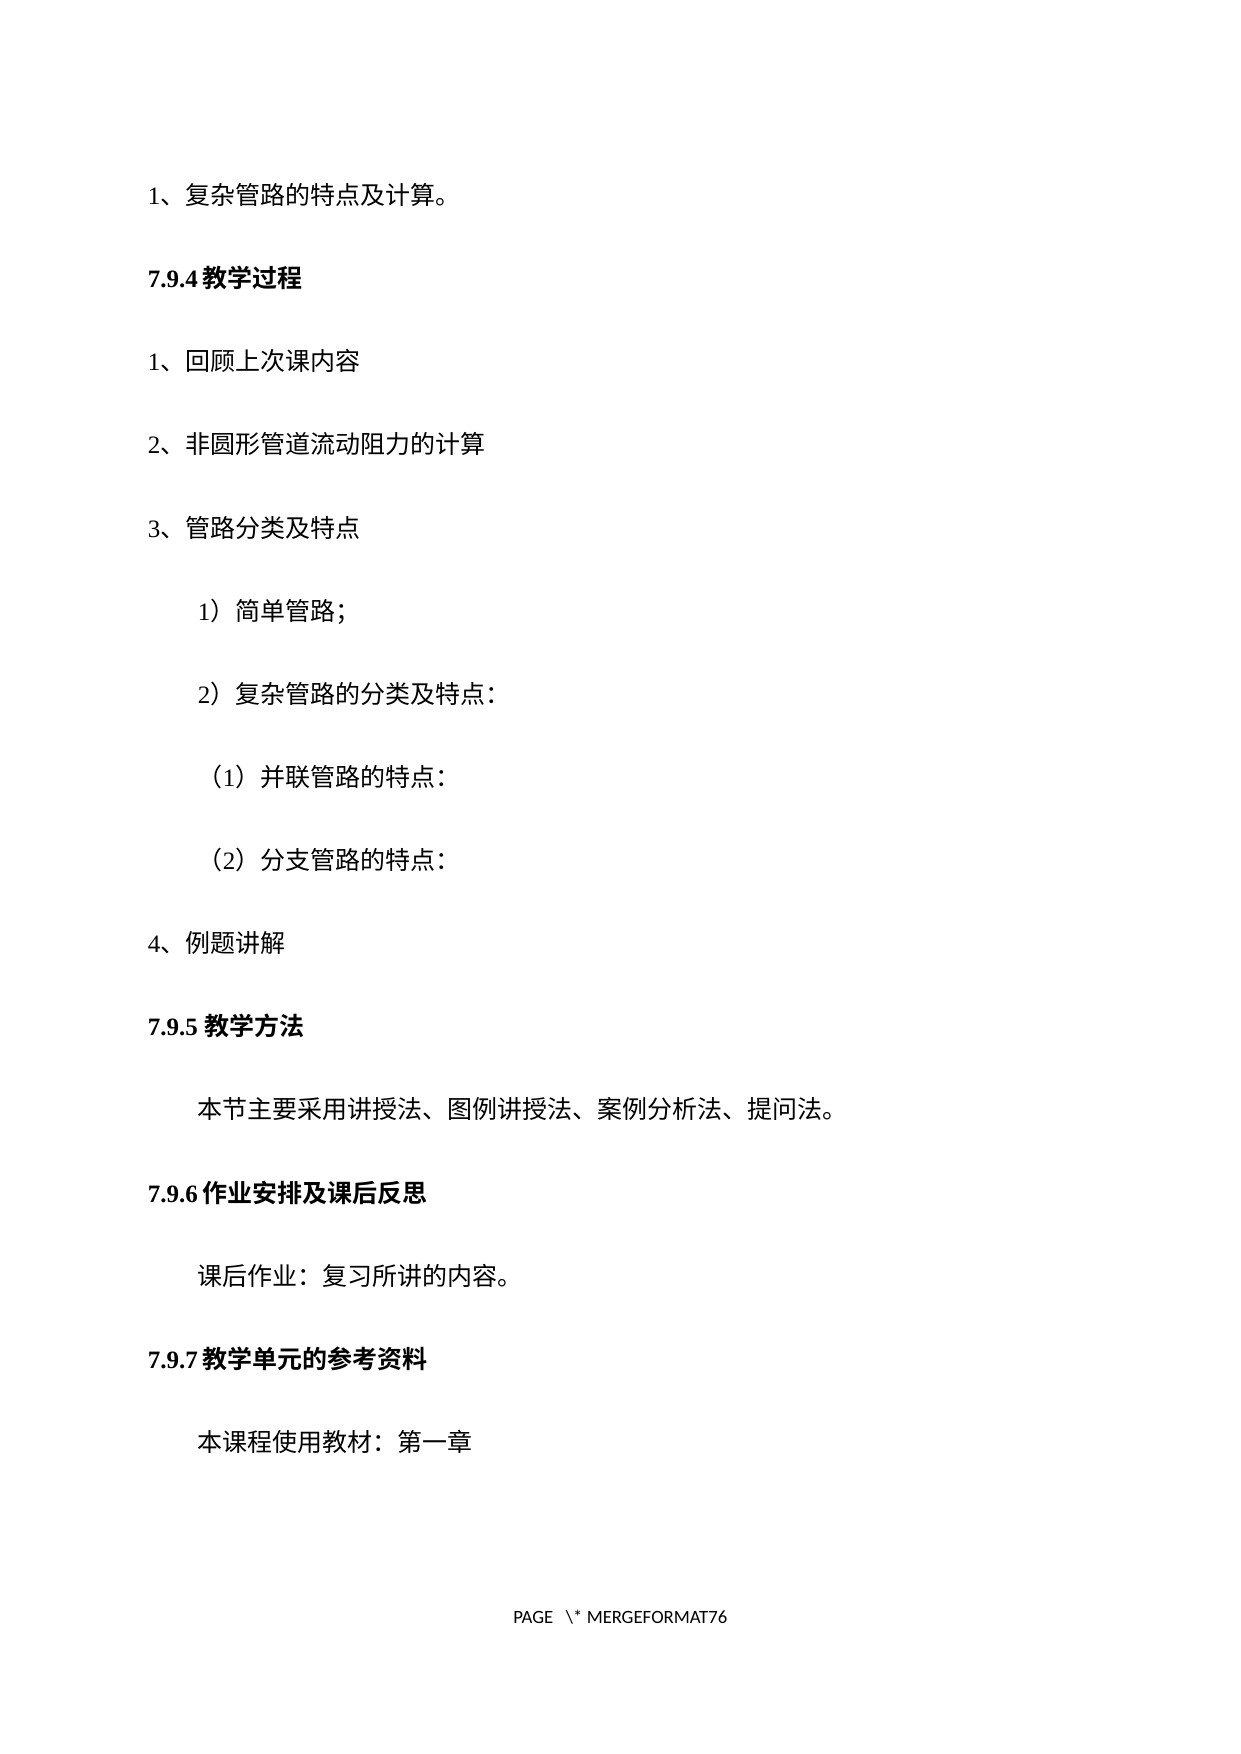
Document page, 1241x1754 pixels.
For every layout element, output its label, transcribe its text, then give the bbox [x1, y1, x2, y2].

subtitle 7.9.5 教学方法 [148, 992, 1092, 1057]
text 本节主要采用讲授法、图例讲授法、案例分析法、提问法。 [148, 1076, 1092, 1141]
text 1、回顾上次课内容 [148, 327, 1092, 392]
text 2、非圆形管道流动阻力的计算 [148, 411, 1092, 476]
text 课后作业：复习所讲的内容。 [148, 1242, 1092, 1307]
text （1）并联管路的特点： [148, 743, 1092, 808]
subtitle 7.9.4教学过程 [148, 244, 1092, 309]
text 3、管路分类及特点 [148, 494, 1092, 559]
text 2）复杂管路的分类及特点： [148, 660, 1092, 725]
text 本课程使用教材：第一章 [148, 1408, 1092, 1473]
text 4、例题讲解 [148, 909, 1092, 974]
text 1）简单管路； [148, 577, 1092, 642]
subtitle 7.9.6作业安排及课后反思 [148, 1159, 1092, 1224]
subtitle 7.9.7教学单元的参考资料 [148, 1325, 1092, 1390]
text （2）分支管路的特点： [148, 826, 1092, 891]
text 1、复杂管路的特点及计算。 [148, 161, 1092, 226]
